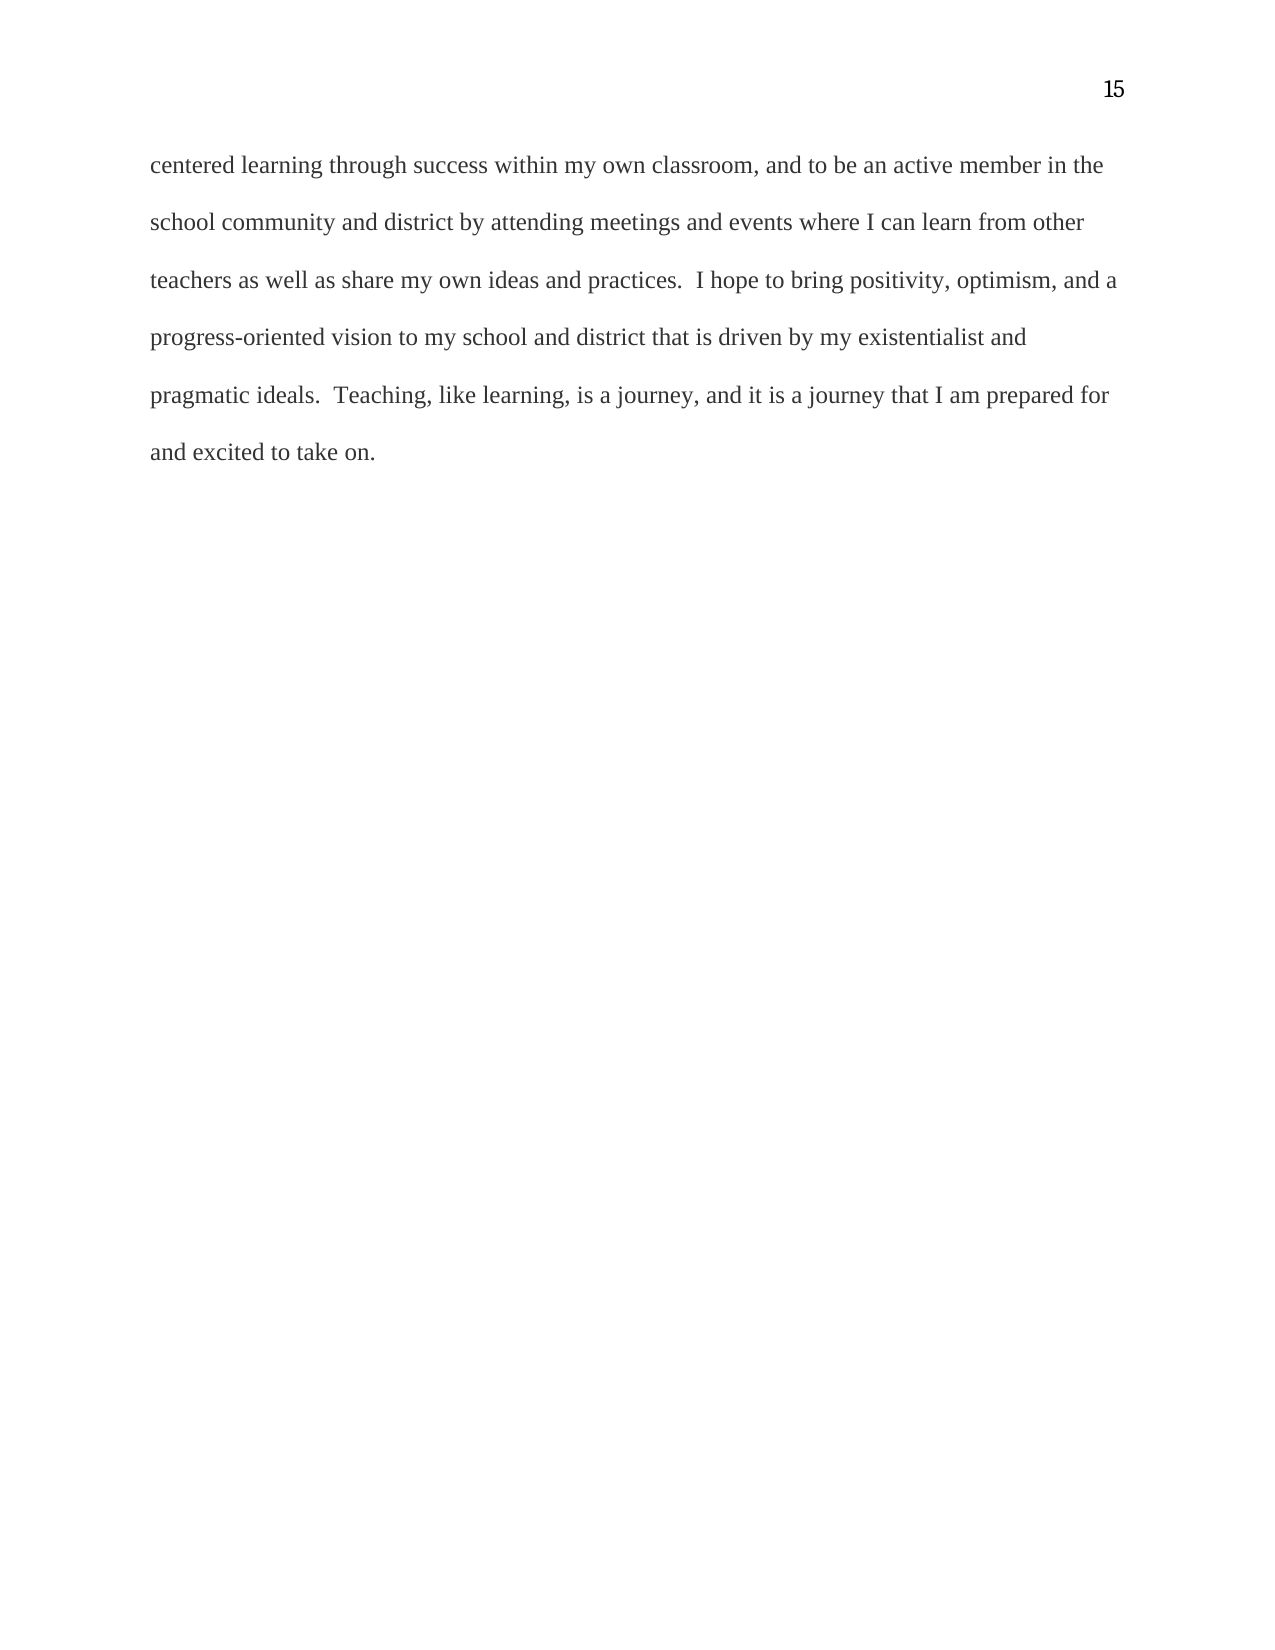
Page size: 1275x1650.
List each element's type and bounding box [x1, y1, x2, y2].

text [150, 150, 1125, 466]
